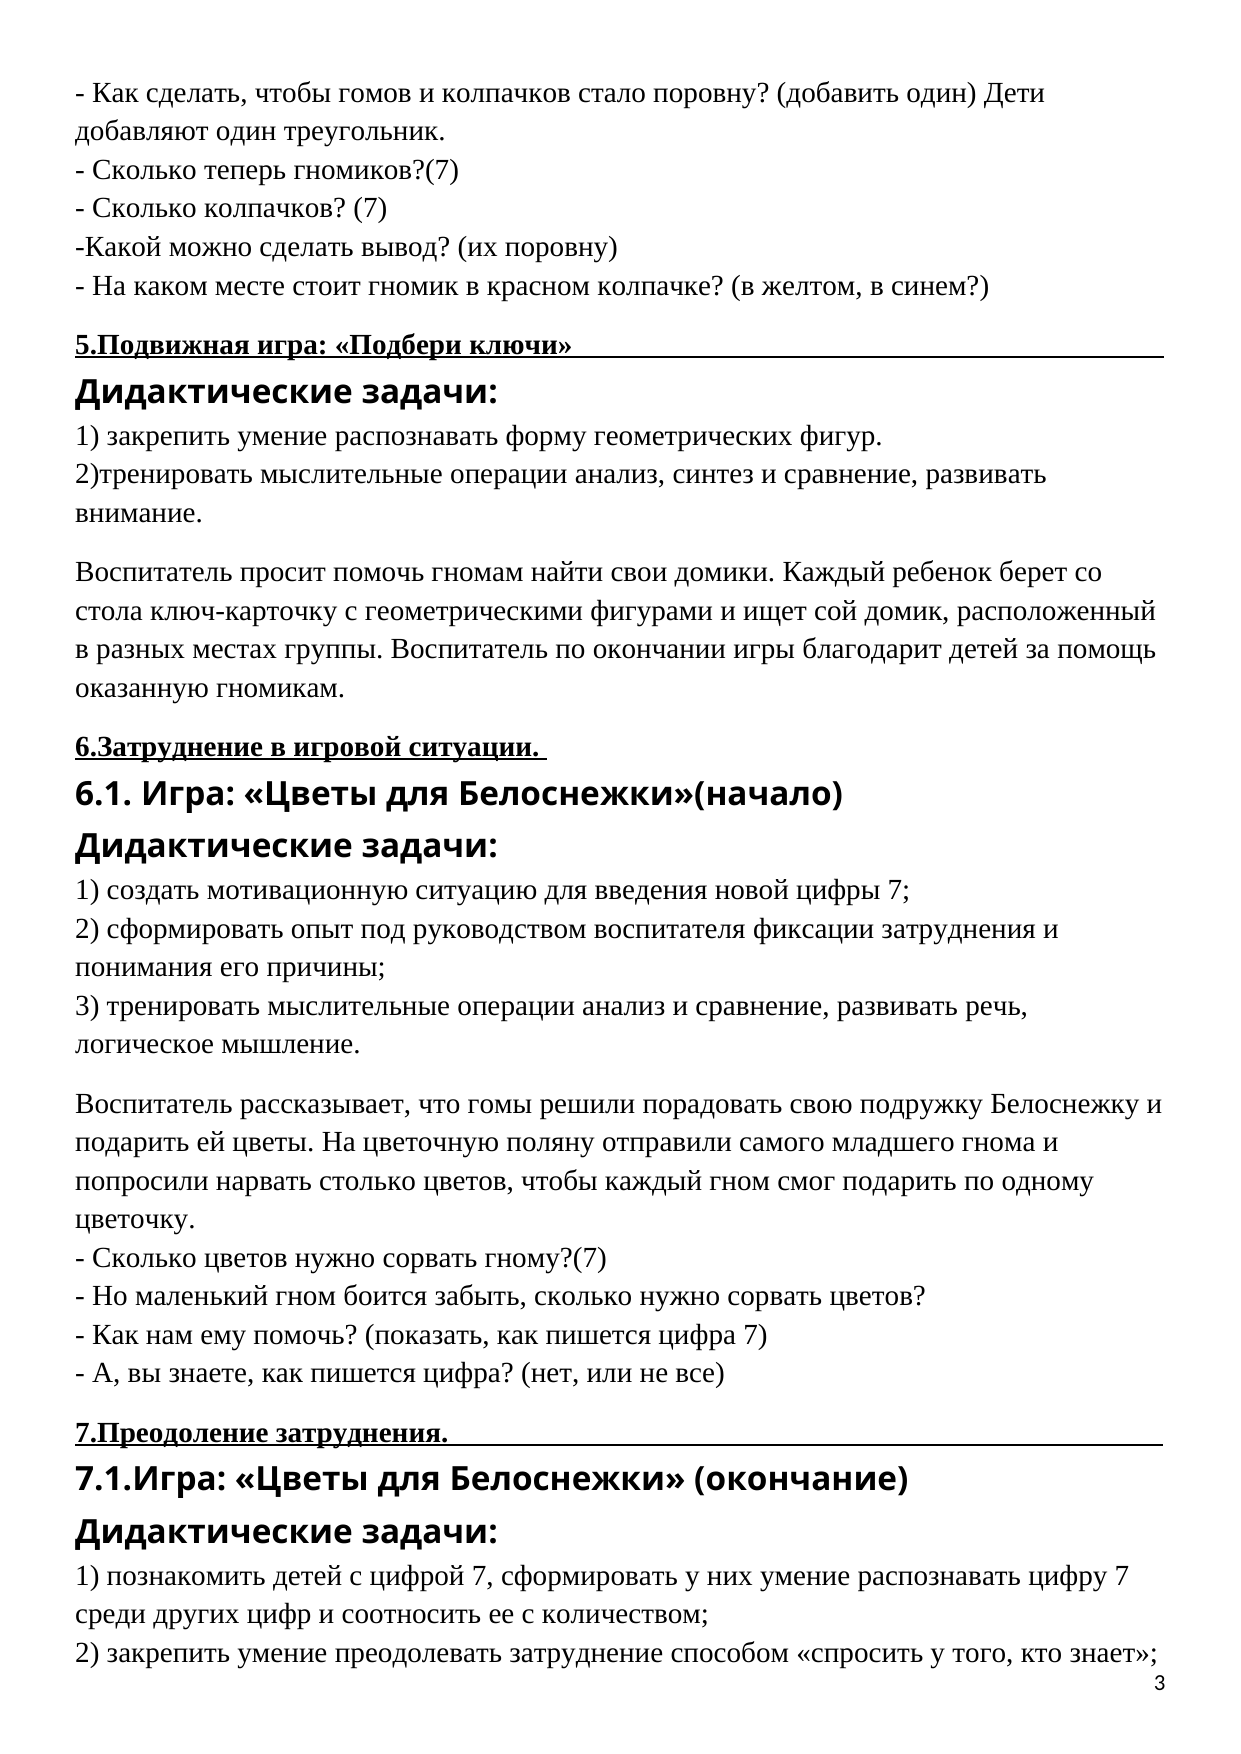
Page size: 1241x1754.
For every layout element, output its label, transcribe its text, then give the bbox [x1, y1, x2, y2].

text Воспитатель рассказывает, что гомы решили порадовать свою подружку Белоснежку и подарить ей цветы. На цветочную поляну отправили самого младшего гнома и попросили нарвать столько цветов, чтобы каждый гном смог подарить по одному цветочку. - Сколько цветов нужно сорвать гному?(7) - Но маленький гном боится забыть, сколько нужно сорвать цветов? - Как нам ему помочь? (показать, как пишется цифра 7) - А, вы знаете, как пишется цифра? (нет, или не все) [75, 1086, 1165, 1389]
text 6.Затруднение в игровой ситуации. 6.1. Игра: «Цветы для Белоснежки»(начало) Дидактические задачи: 1) создать мотивационную ситуацию для введения новой цифры 7; 2) сформировать опыт под руководством воспитателя фиксации затруднения и понимания его причины; 3) тренировать мыслительные операции анализ и сравнение, развивать речь, логическое мышление. [75, 729, 1165, 1060]
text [75, 75, 1165, 301]
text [75, 1415, 1165, 1668]
text 5.Подвижная игра: «Подбери ключи» Дидактические задачи: 1) закрепить умение распознавать форму геометрических фигур. 2)тренировать мыслительные операции анализ, синтез и сравнение, развивать внимание. [75, 327, 1165, 528]
text Воспитатель просит помочь гномам найти свои домики. Каждый ребенок берет со стола ключ-карточку с геометрическими фигурами и ищет сой домик, расположенный в разных местах группы. Воспитатель по окончании игры благодарит детей за помощь оказанную гномикам. [75, 554, 1165, 703]
